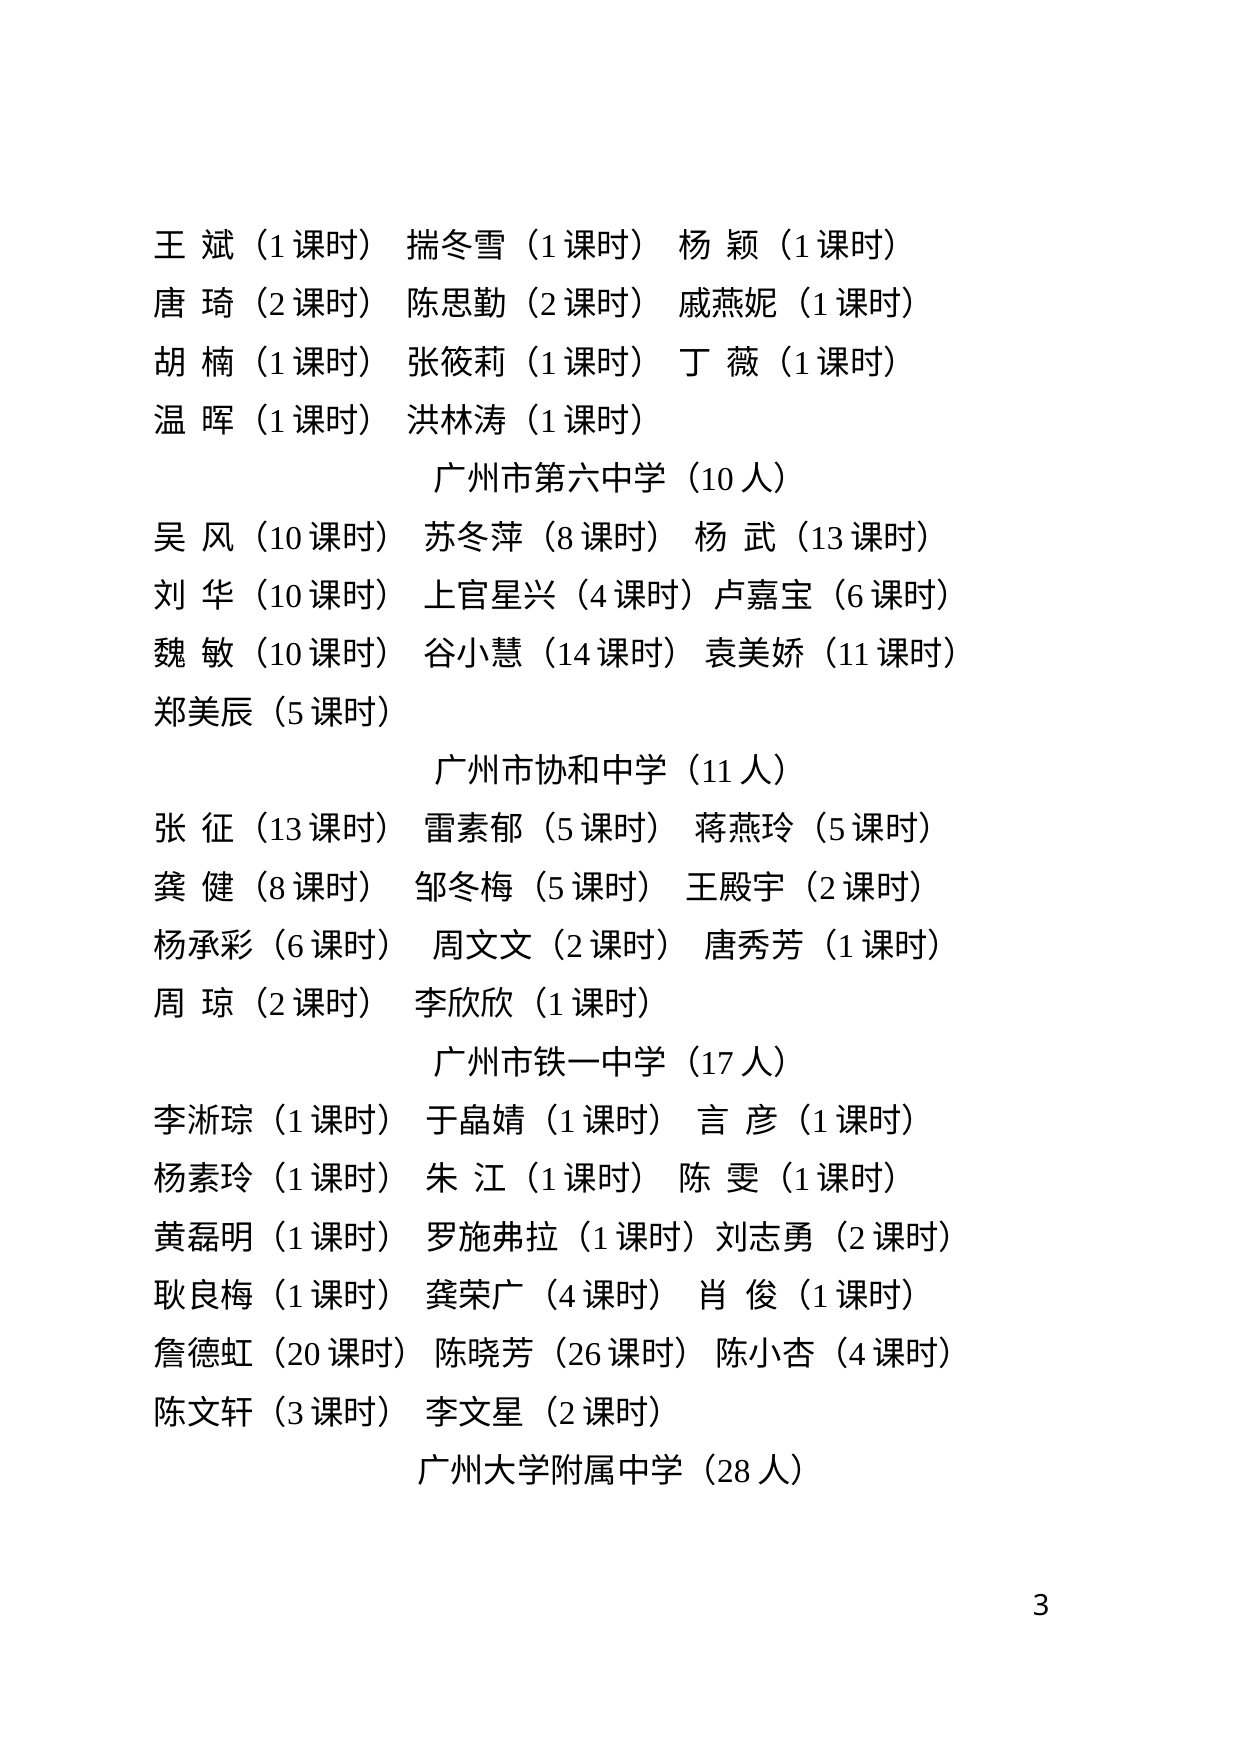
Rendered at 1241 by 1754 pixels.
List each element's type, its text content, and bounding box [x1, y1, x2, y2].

text 龚 健（8课时） 邹冬梅（5课时） 王殿宇（2课时） [153, 852, 1087, 911]
text 杨承彩（6课时） 周文文（2课时） 唐秀芳（1课时） [153, 911, 1087, 969]
text 李淅琮（1课时） 于皛婧（1课时） 言 彦（1课时） [153, 1086, 1087, 1144]
text 广州市铁一中学（17人） [153, 1027, 1087, 1086]
text 唐 琦（2课时） 陈思勤（2课时） 戚燕妮（1课时） [153, 269, 1087, 327]
text 刘 华（10课时） 上官星兴（4课时）卢嘉宝（6课时） [153, 561, 1087, 619]
text 黄磊明（1课时） 罗施弗拉（1课时）刘志勇（2课时） [153, 1202, 1087, 1261]
text 吴 风（10课时） 苏冬萍（8课时） 杨 武（13课时） [153, 502, 1087, 561]
text 郑美辰（5课时） [153, 677, 1087, 736]
text 温 晖（1课时） 洪林涛（1课时） [153, 386, 1087, 444]
text 王 斌（1课时） 揣冬雪（1课时） 杨 颖（1课时） [153, 211, 1087, 269]
text 耿良梅（1课时） 龚荣广（4课时） 肖 俊（1课时） [153, 1261, 1087, 1319]
text 陈文轩（3课时） 李文星（2课时） [153, 1377, 1087, 1436]
text 广州市协和中学（11人） [153, 736, 1087, 794]
text 杨素玲（1课时） 朱 江（1课时） 陈 雯（1课时） [153, 1144, 1087, 1202]
text 广州大学附属中学（28人） [153, 1436, 1087, 1494]
text 张 征（13课时） 雷素郁（5课时） 蒋燕玲（5课时） [153, 794, 1087, 852]
text 魏 敏（10课时） 谷小慧（14课时） 袁美娇（11课时） [153, 619, 1087, 677]
text 胡 楠（1课时） 张筱莉（1课时） 丁 薇（1课时） [153, 327, 1087, 386]
text 广州市第六中学（10人） [153, 444, 1087, 502]
text 詹德虹（20课时） 陈晓芳（26课时） 陈小杏（4课时） [153, 1319, 1087, 1377]
text 周 琼（2课时） 李欣欣（1课时） [153, 969, 1087, 1027]
